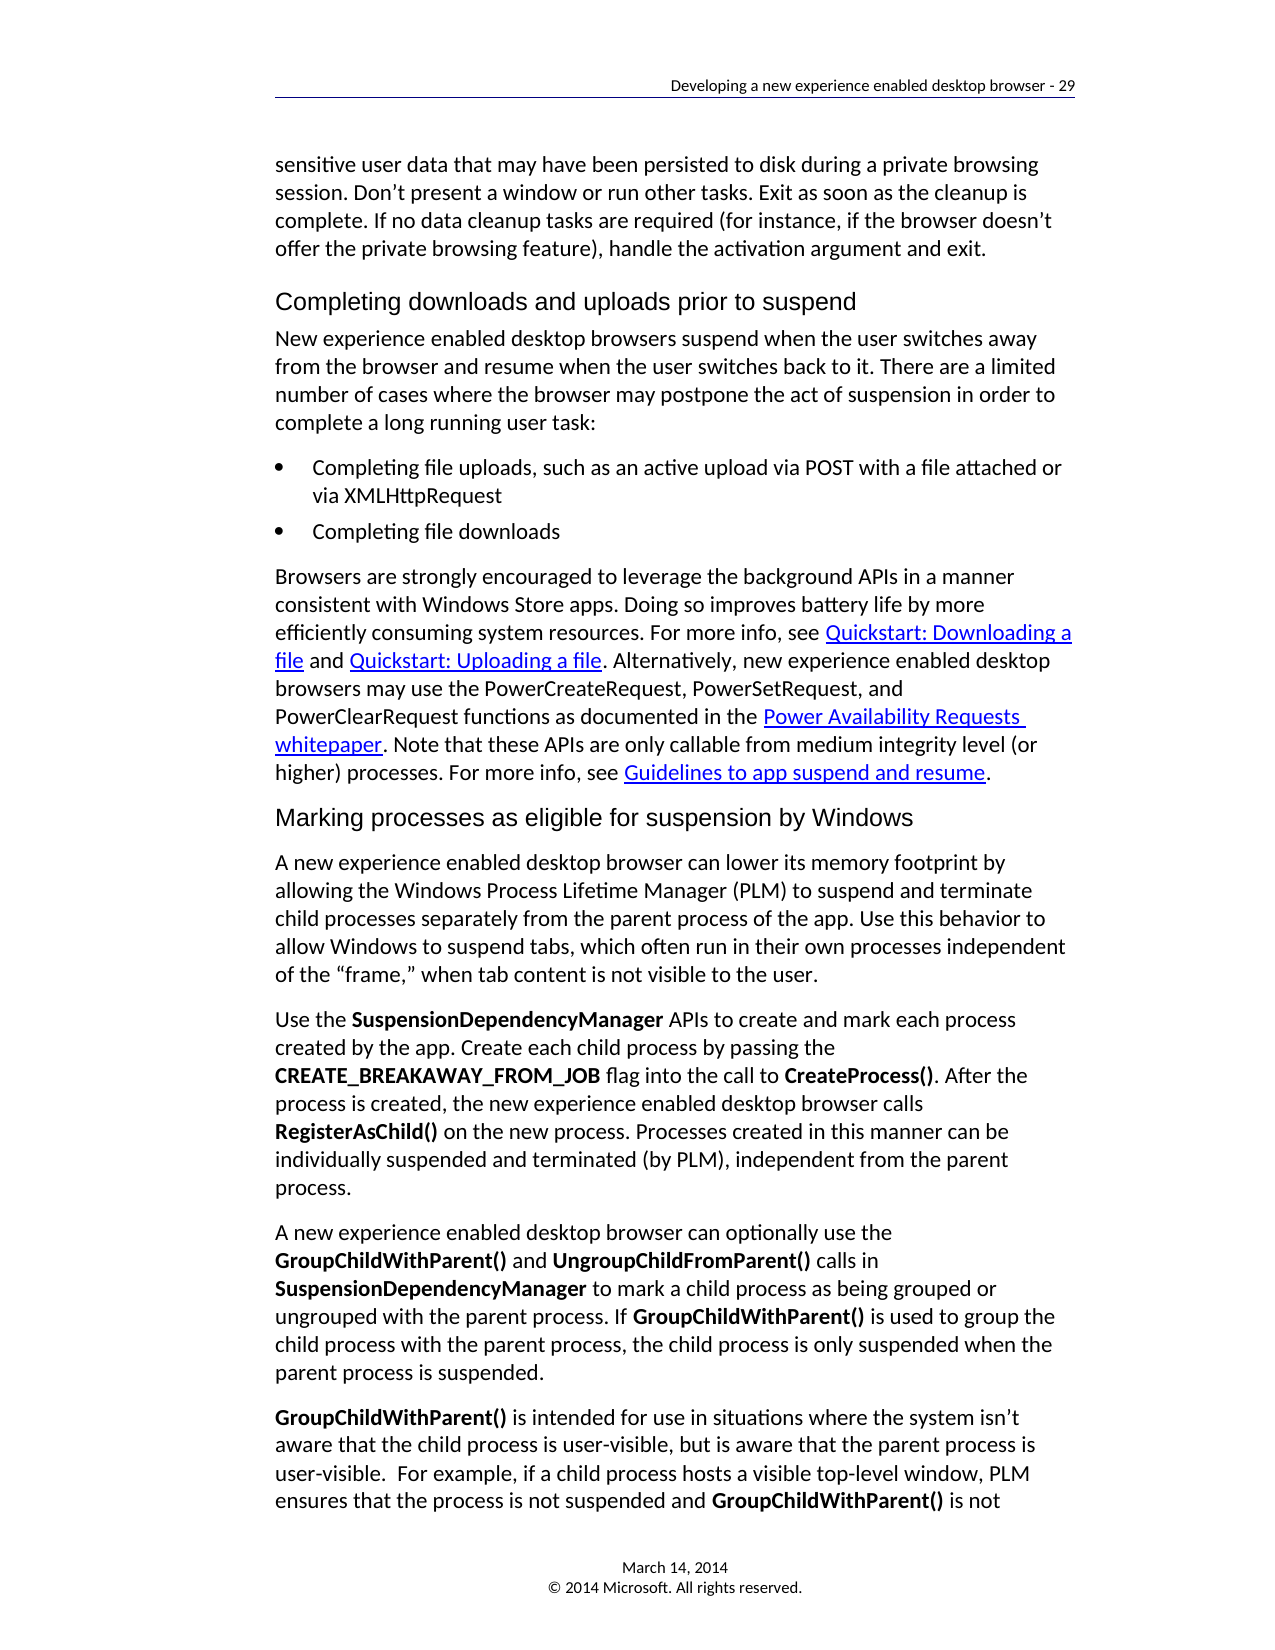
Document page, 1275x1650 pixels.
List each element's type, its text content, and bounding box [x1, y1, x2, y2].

text A new experience enabled desktop browser can lower its memory footprint by allowing the Windows Process Lifetime Manager (PLM) to suspend and terminate child processes separately from the parent process of the app. Use this behavior to allow Windows to suspend tabs, which often run in their own processes independent of the “frame,” when tab content is not visible to the user. [275, 848, 1075, 988]
text Use the SuspensionDependencyManager APIs to create and mark each process created by the app. Create each child process by passing the CREATE_BREAKAWAY_FROM_JOB flag into the call to CreateProcess(). After the process is created, the new experience enabled desktop browser calls RegisterAsChild() on the new process. Processes created in this manner can be individually suspended and terminated (by PLM), independent from the parent process. [275, 1005, 1075, 1201]
subtitle Completing downloads and uploads prior to suspend [275, 287, 1075, 316]
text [275, 150, 1075, 262]
text Browsers are strongly encouraged to leverage the background APIs in a manner consistent with Windows Store apps. Doing so improves battery life by more efficiently consuming system resources. For more info, see Quickstart: Downloading a file and Quickstart: Uploading a file. Alternatively, new experience enabled desktop browsers may use the PowerCreateRequest, PowerSetRequest, and PowerClearRequest functions as documented in the Power Availability Requests whitepaper. Note that these APIs are only callable from medium integrity level (or higher) processes. For more info, see Guidelines to app suspend and resume. [275, 562, 1075, 786]
text A new experience enabled desktop browser can optionally use the GroupChildWithParent() and UngroupChildFromParent() calls in SuspensionDependencyManager to mark a child process as being grouped or ungrouped with the parent process. If GroupChildWithParent() is used to group the child process with the parent process, the child process is only suspended when the parent process is suspended. [275, 1218, 1075, 1386]
list Completing file downloads [275, 517, 1075, 545]
list Completing file uploads, such as an active upload via POST with a file attached or via XMLHttpRequest [275, 453, 1075, 509]
text New experience enabled desktop browsers suspend when the user switches away from the browser and resume when the user switches back to it. There are a limited number of cases where the browser may postpone the act of suspension in order to complete a long running user task: [275, 324, 1075, 436]
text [275, 1403, 1075, 1515]
text Marking processes as eligible for suspension by Windows [275, 803, 1075, 832]
